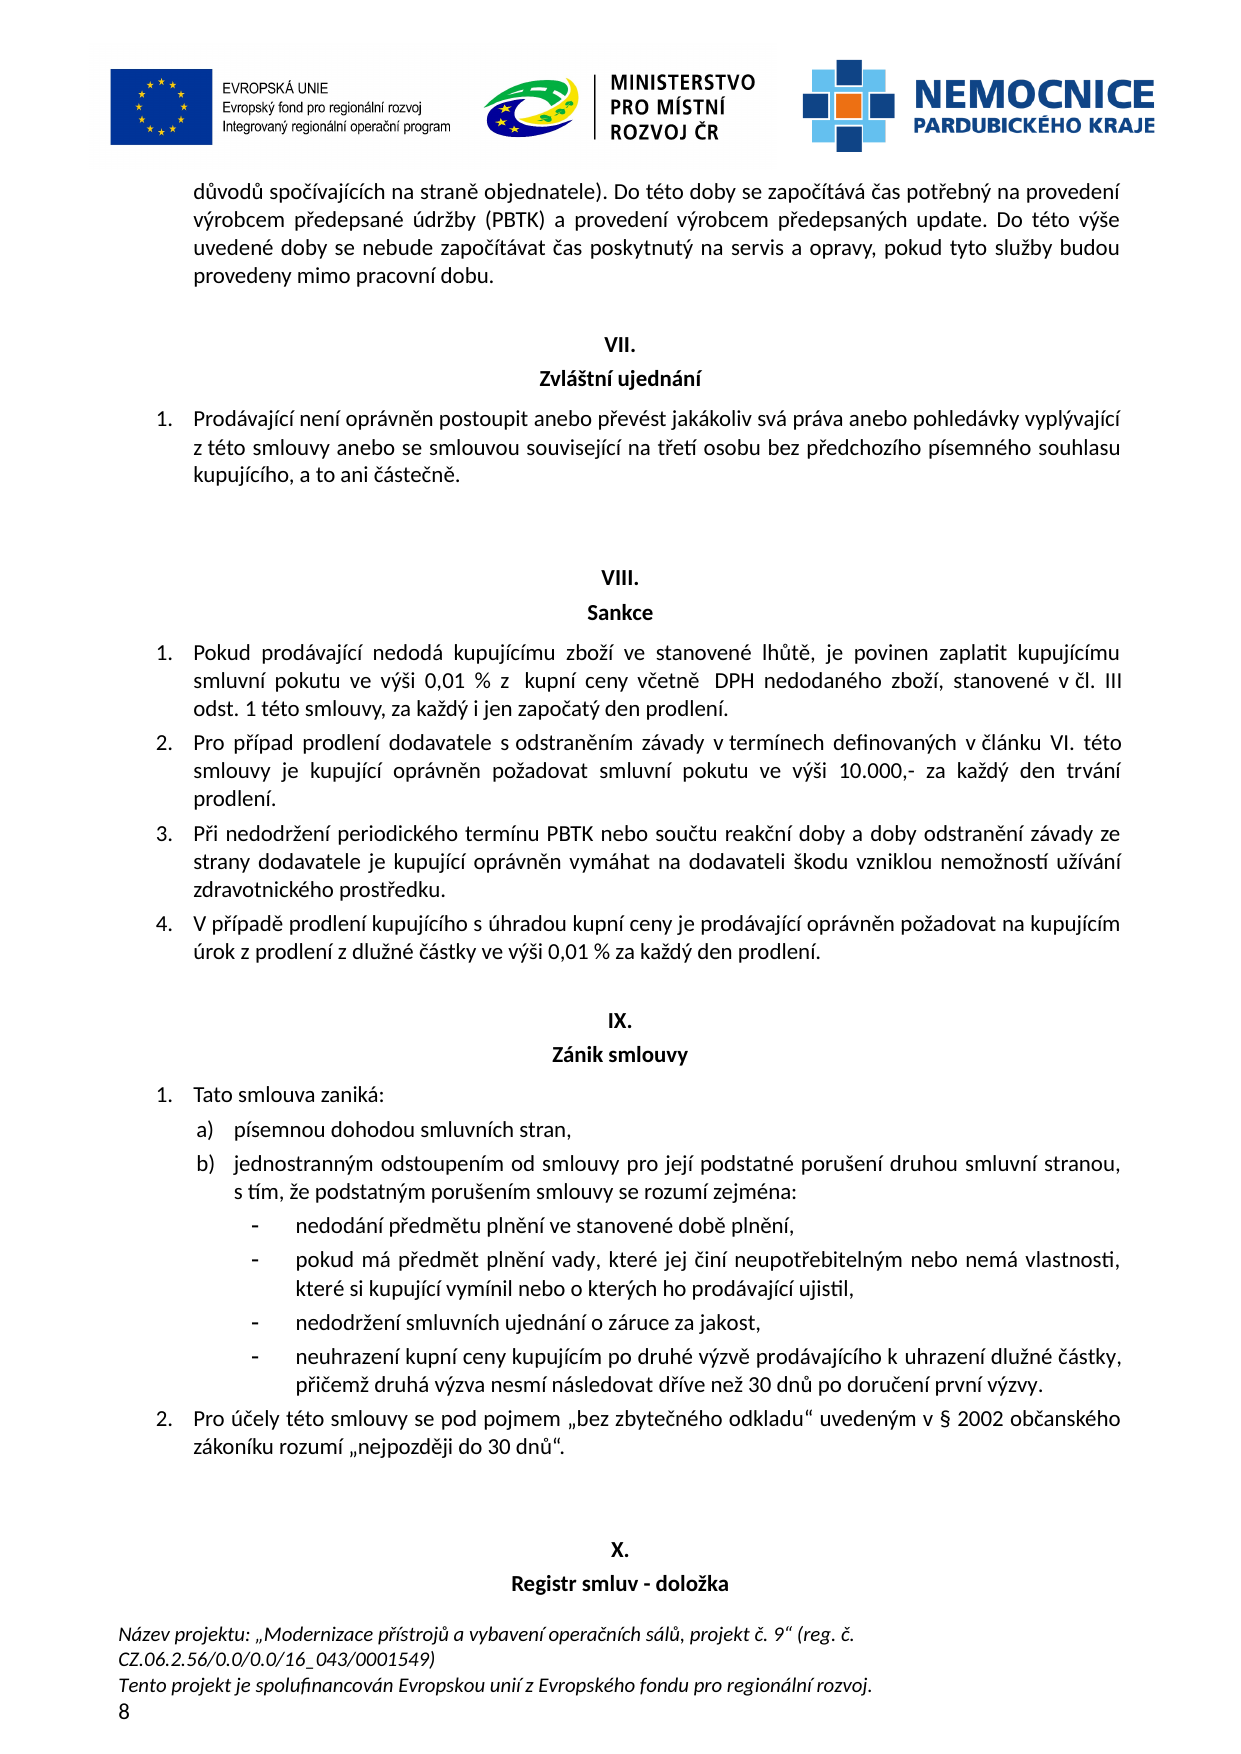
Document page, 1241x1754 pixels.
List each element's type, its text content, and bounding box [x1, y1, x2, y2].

text VIII. [118, 563, 1122, 591]
list Prodávající není oprávněn postoupit anebo převést jakákoliv svá práva anebo pohledávky vyplývající z této smlouvy anebo se smlouvou související na třetí osobu bez předchozího písemného souhlasu kupujícího, a to ani částečně. [156, 404, 1122, 489]
list V případě prodlení kupujícího s úhradou kupní ceny je prodávající oprávněn požadovat na kupujícím úrok z prodlení z dlužné částky ve výši 0,01 % za každý den prodlení. [156, 909, 1122, 965]
text Zánik smlouvy [118, 1040, 1122, 1068]
list neuhrazení kupní ceny kupujícím po druhé výzvě prodávajícího k uhrazení dlužné částky, přičemž druhá výzva nesmí následovat dříve než 30 dnů po doručení první výzvy. [251, 1342, 1122, 1398]
list pokud má předmět plnění vady, které jej činí neupotřebitelným nebo nemá vlastnosti, které si kupující vymínil nebo o kterých ho prodávající ujistil, [251, 1246, 1122, 1302]
list nedodání předmětu plnění ve stanovené době plnění, [251, 1211, 1122, 1239]
list Pokud prodávající nedodá kupujícímu zboží ve stanovené lhůtě, je povinen zaplatit kupujícímu smluvní pokutu ve výši 0,01 % z kupní ceny včetně DPH nedodaného zboží, stanovené v čl. III odst. 1 této smlouvy, za každý i jen započatý den prodlení. [156, 638, 1122, 722]
text VII. [118, 330, 1122, 358]
text Sankce [118, 598, 1122, 626]
list Tato smlouva zaniká: [156, 1081, 1122, 1108]
text IX. [118, 1006, 1122, 1034]
picture [801, 58, 1155, 153]
text Zvláštní ujednání [118, 364, 1122, 392]
text Registr smluv - doložka [118, 1569, 1122, 1598]
list Při nedodržení periodického termínu PBTK nebo součtu reakční doby a doby odstranění závady ze strany dodavatele je kupující oprávněn vymáhat na dodavateli škodu vzniklou nemožností užívání zdravotnického prostředku. [156, 819, 1122, 903]
text X. [118, 1535, 1122, 1563]
list písemnou dohodou smluvních stran, [196, 1115, 1122, 1143]
list jednostranným odstoupením od smlouvy pro její podstatné porušení druhou smluvní stranou, s tím, že podstatným porušením smlouvy se rozumí zejména: [196, 1149, 1122, 1205]
list Pro účely této smlouvy se pod pojmem „bez zbytečného odkladu“ uvedeným v § 2002 občanského zákoníku rozumí „nejpozději do 30 dnů“. [156, 1404, 1122, 1461]
list nedodržení smluvních ujednání o záruce za jakost, [251, 1308, 1122, 1336]
picture [88, 43, 777, 170]
list Pro případ prodlení dodavatele s odstraněním závady v termínech definovaných v článku VI. této smlouvy je kupující oprávněn požadovat smluvní pokutu ve výši 10.000,- za každý den trvání prodlení. [156, 728, 1122, 813]
